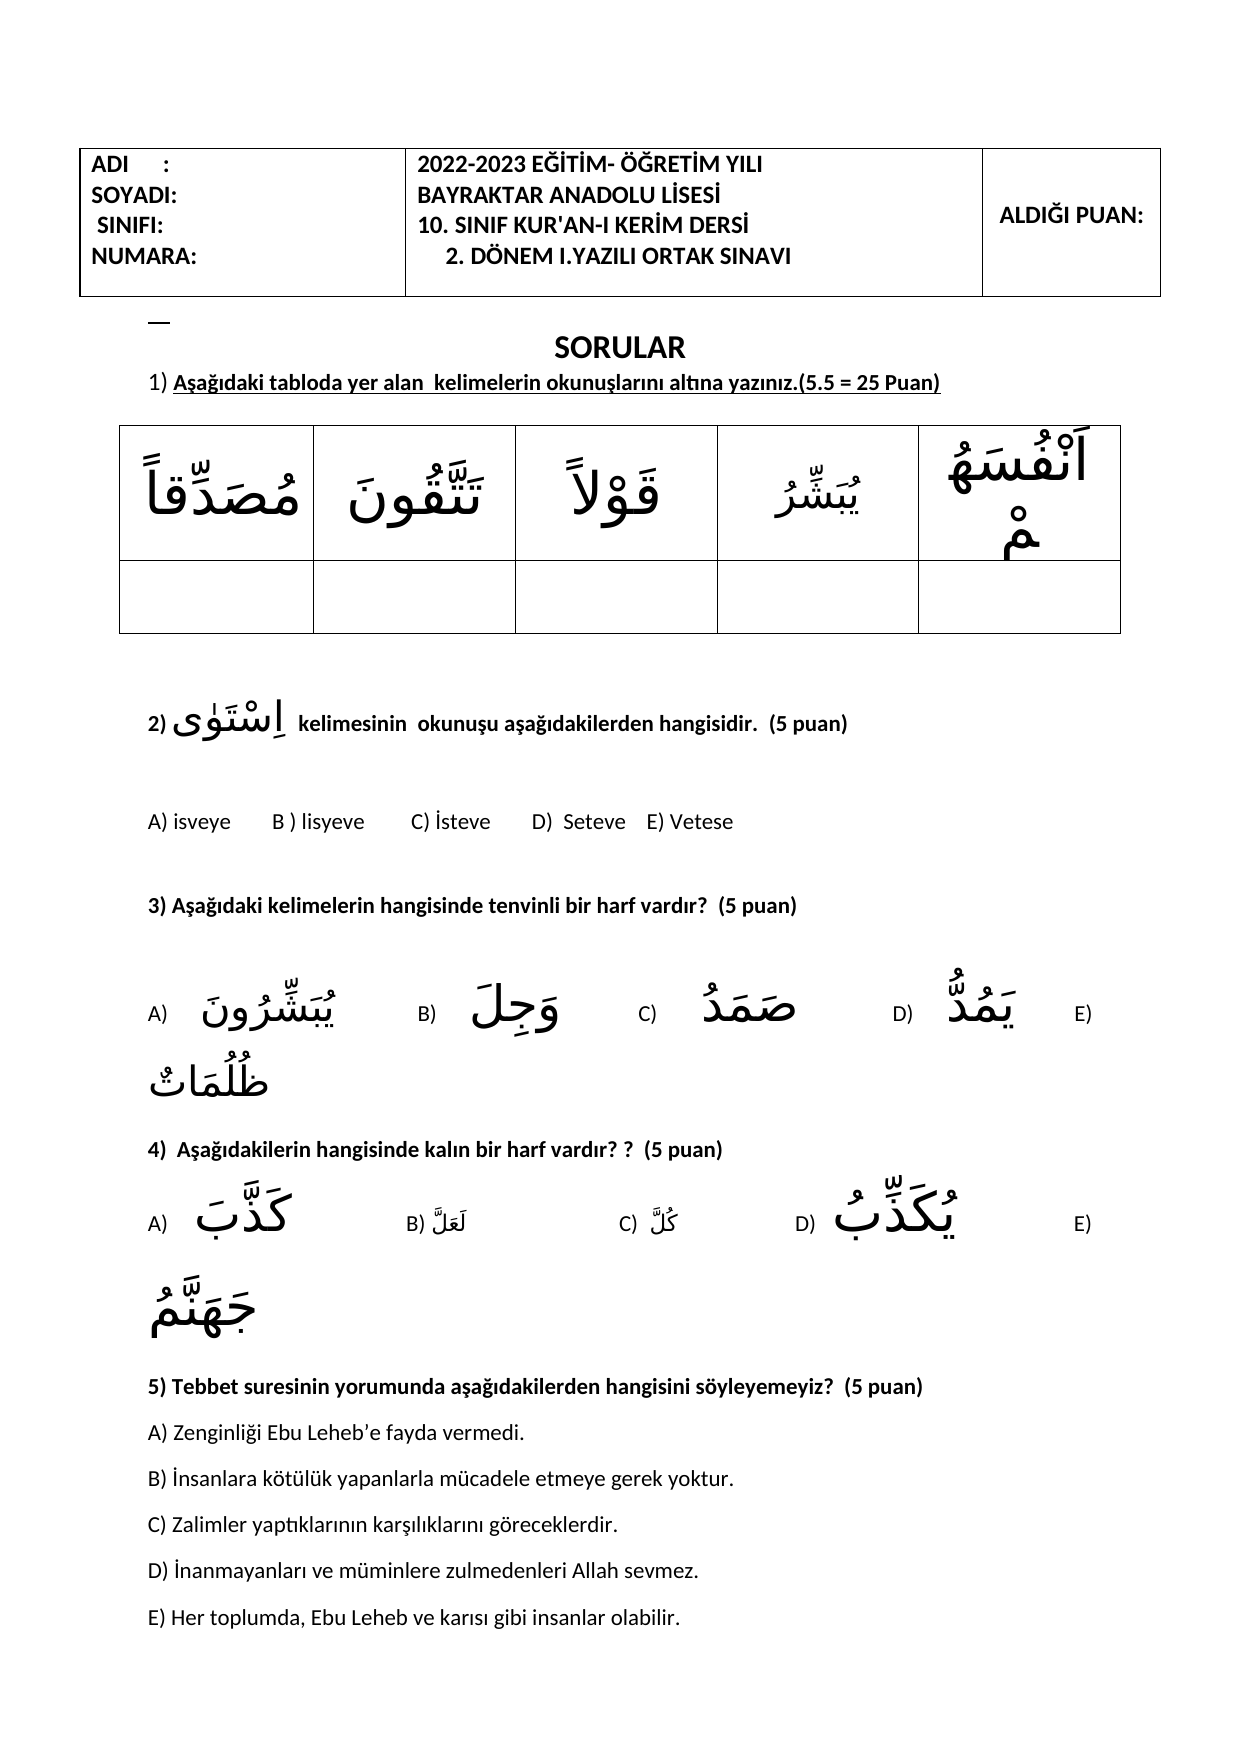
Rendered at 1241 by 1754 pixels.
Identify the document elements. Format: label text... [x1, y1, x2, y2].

table_cell [919, 561, 1120, 633]
text C) Zalimler yaptıklarının karşılıklarını göreceklerdir. [148, 1511, 1093, 1538]
text E) Her toplumda, Ebu Leheb ve karısı gibi insanlar olabilir. [148, 1603, 1093, 1631]
table_header ADI : SOYADI: SINIFI: NUMARA: [81, 149, 405, 296]
text D) İnanmayanları ve müminlere zulmedenleri Allah sevmez. [148, 1557, 1093, 1585]
table_header مُصَدِّقاً [120, 426, 313, 560]
text 4) Aşağıdakilerin hangisinde kalın bir harf vardır? ? (5 puan) [148, 1135, 1093, 1163]
table_header ALDIĞI PUAN: [983, 149, 1160, 296]
table_header تَتَّقُونَ [314, 426, 515, 560]
text 1) Aşağıdaki tabloda yer alan kelimelerin okunuşlarını altına yazınız.(5.5 = 25 Puan) [148, 367, 1093, 397]
table_header قَوْلاً [516, 426, 717, 560]
text SORULAR [148, 326, 1093, 367]
table_cell [516, 561, 717, 633]
table_cell [718, 561, 918, 633]
text A) يُبَشِّرُونَ B) وَجِلَ C) صَمَدُ D) يَمُدُّ E) ظُلُمَاتٌ [148, 975, 1093, 1106]
text A) كَذَّبَ B) لَعَلَّ C) كُلَّ D) يُكَذِّبُ E) جَهَنَّمُ [148, 1181, 1093, 1337]
text B) İnsanlara kötülük yapanlarla mücadele etmeye gerek yoktur. [148, 1464, 1093, 1492]
text 5) Tebbet suresinin yorumunda aşağıdakilerden hangisini söyleyemeyiz? (5 puan) [148, 1372, 1093, 1400]
text 3) Aşağıdaki kelimelerin hangisinde tenvinli bir harf vardır? (5 puan) [148, 891, 1093, 919]
table_cell [120, 561, 313, 633]
text A) Zenginliği Ebu Leheb’e fayda vermedi. [148, 1418, 1093, 1446]
table_header يُبَشِّرُ [718, 426, 918, 560]
table_header اَنْفُسَهُمْ [919, 426, 1120, 560]
text A) isveye B ) lisyeve C) İsteve D) Seteve E) Vetese [148, 807, 1093, 836]
table_header 2022-2023 EĞİTİM- ÖĞRETİM YILI BAYRAKTAR ANADOLU LİSESİ 10. SINIF KUR'AN-I KERİM DERSİ 2. DÖNEM I.YAZILI ORTAK SINAVI [406, 149, 982, 296]
text 2) اِسْتَوٰى kelimesinin okunuşu aşağıdakilerden hangisidir. (5 puan) [148, 693, 1093, 741]
table_cell [314, 561, 515, 633]
